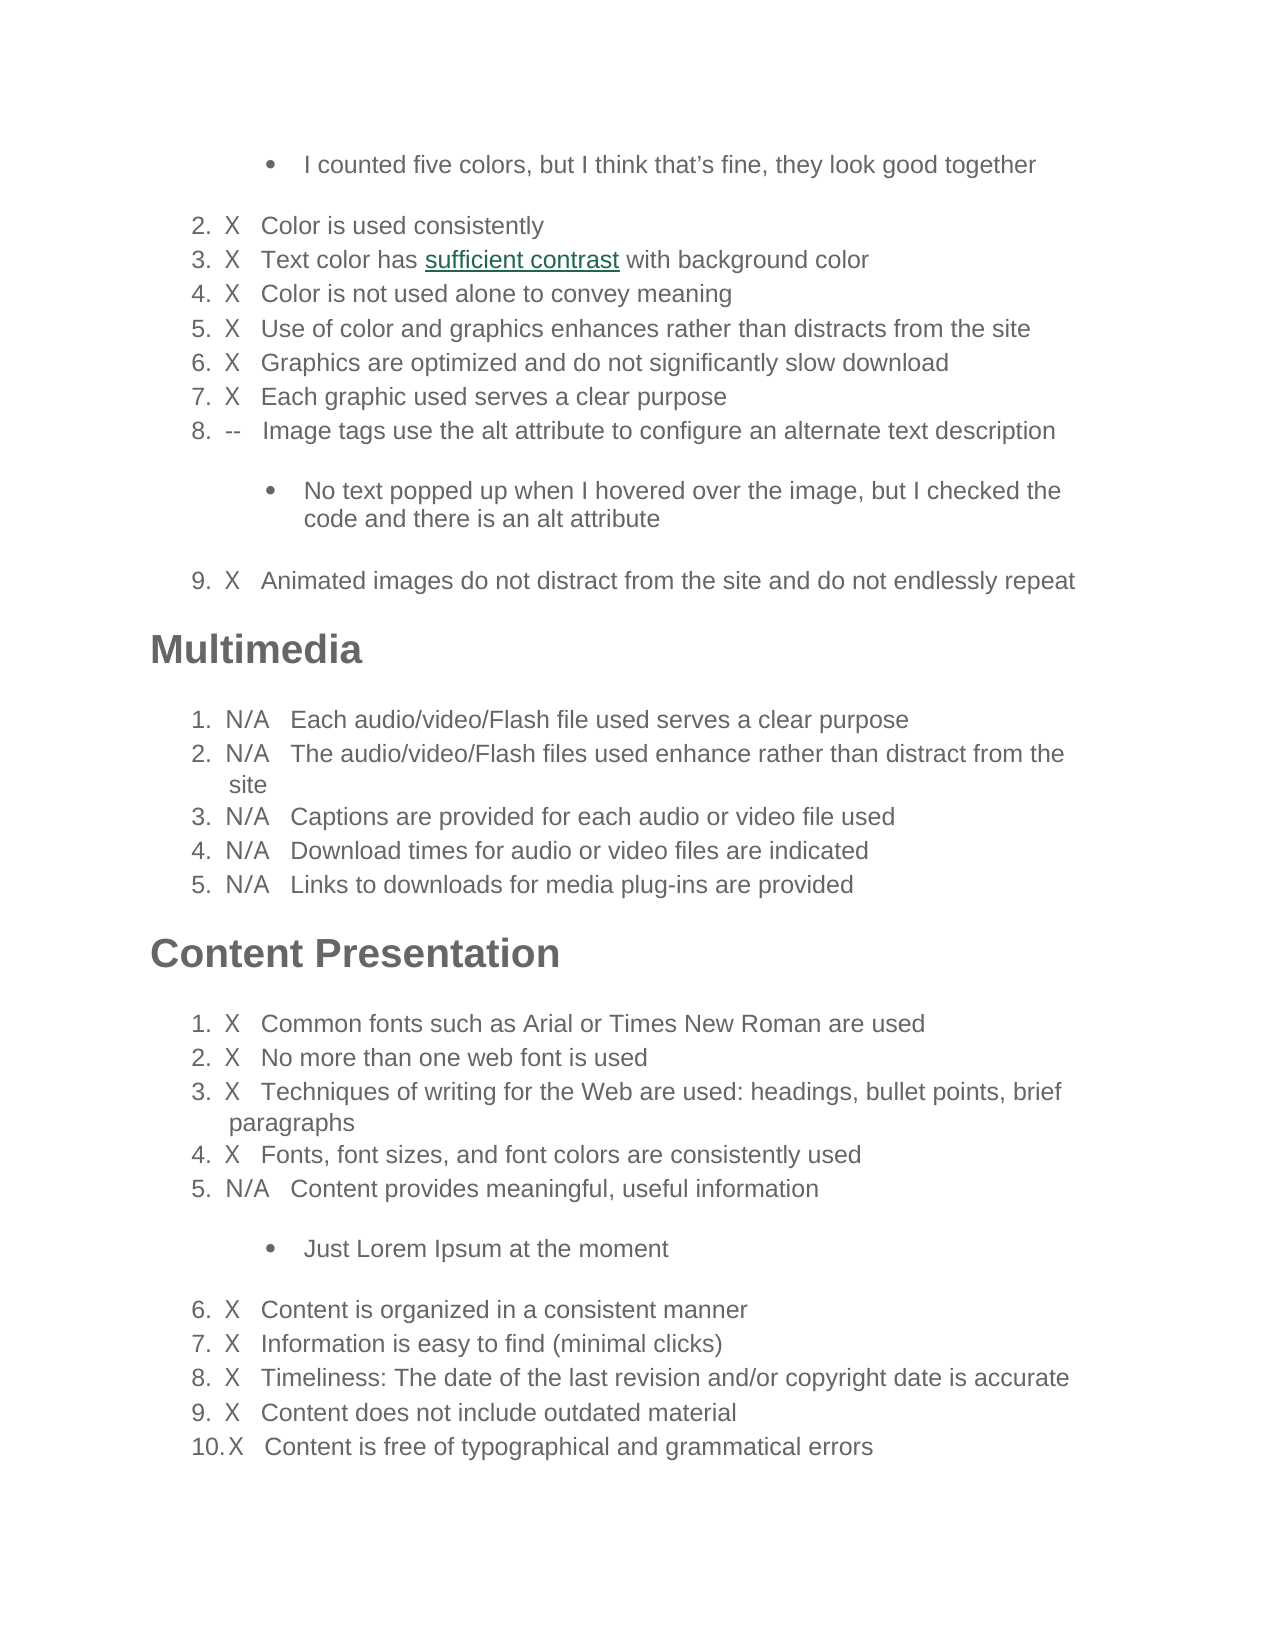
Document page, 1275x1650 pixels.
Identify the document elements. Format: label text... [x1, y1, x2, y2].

list X Use of color and graphics enhances rather than distracts from the site [191, 310, 1078, 344]
list N/A Content provides meaningful, useful information [191, 1171, 1078, 1205]
list X Color is not used alone to convey meaning [191, 276, 1078, 310]
list Just Lorem Ipsum at the moment [266, 1234, 1078, 1263]
list X Color is used consistently [191, 208, 1078, 242]
list X Graphics are optimized and do not significantly slow download [191, 344, 1078, 378]
list N/A Captions are provided for each audio or video file used [191, 798, 1078, 832]
list X Techniques of writing for the Web are used: headings, bullet points, brief paragraphs [191, 1074, 1078, 1137]
list X No more than one web font is used [191, 1040, 1078, 1074]
text Content Presentation [150, 930, 1125, 977]
list -- Image tags use the alt attribute to configure an alternate text description [191, 412, 1078, 446]
list X Fonts, font sizes, and font colors are consistently used [191, 1137, 1078, 1171]
list X Content is organized in a consistent manner [191, 1292, 1078, 1326]
list N/A Download times for audio or video files are indicated [191, 832, 1078, 867]
list X Content does not include outdated material [191, 1394, 1078, 1428]
list X Each graphic used serves a clear purpose [191, 378, 1078, 412]
list N/A The audio/video/Flash files used enhance rather than distract from the site [191, 736, 1078, 798]
list No text popped up when I hovered over the image, but I checked the code and there is an alt attribute [266, 476, 1078, 533]
list X Animated images do not distract from the site and do not endlessly repeat [191, 562, 1078, 596]
list X Information is easy to find (minimal clicks) [191, 1326, 1078, 1360]
list N/A Each audio/video/Flash file used serves a clear purpose [191, 702, 1078, 736]
list X Content is free of typographical and grammatical errors [191, 1428, 1078, 1462]
list X Timeliness: The date of the last revision and/or copyright date is accurate [191, 1360, 1078, 1394]
text Multimedia [150, 626, 1125, 672]
list X Common fonts such as Arial or Times New Roman are used [191, 1006, 1078, 1040]
list X Text color has sufficient contrast with background color [191, 242, 1078, 276]
list I counted five colors, but I think that’s fine, they look good together [266, 150, 1078, 179]
list N/A Links to downloads for media plug-ins are provided [191, 867, 1078, 901]
